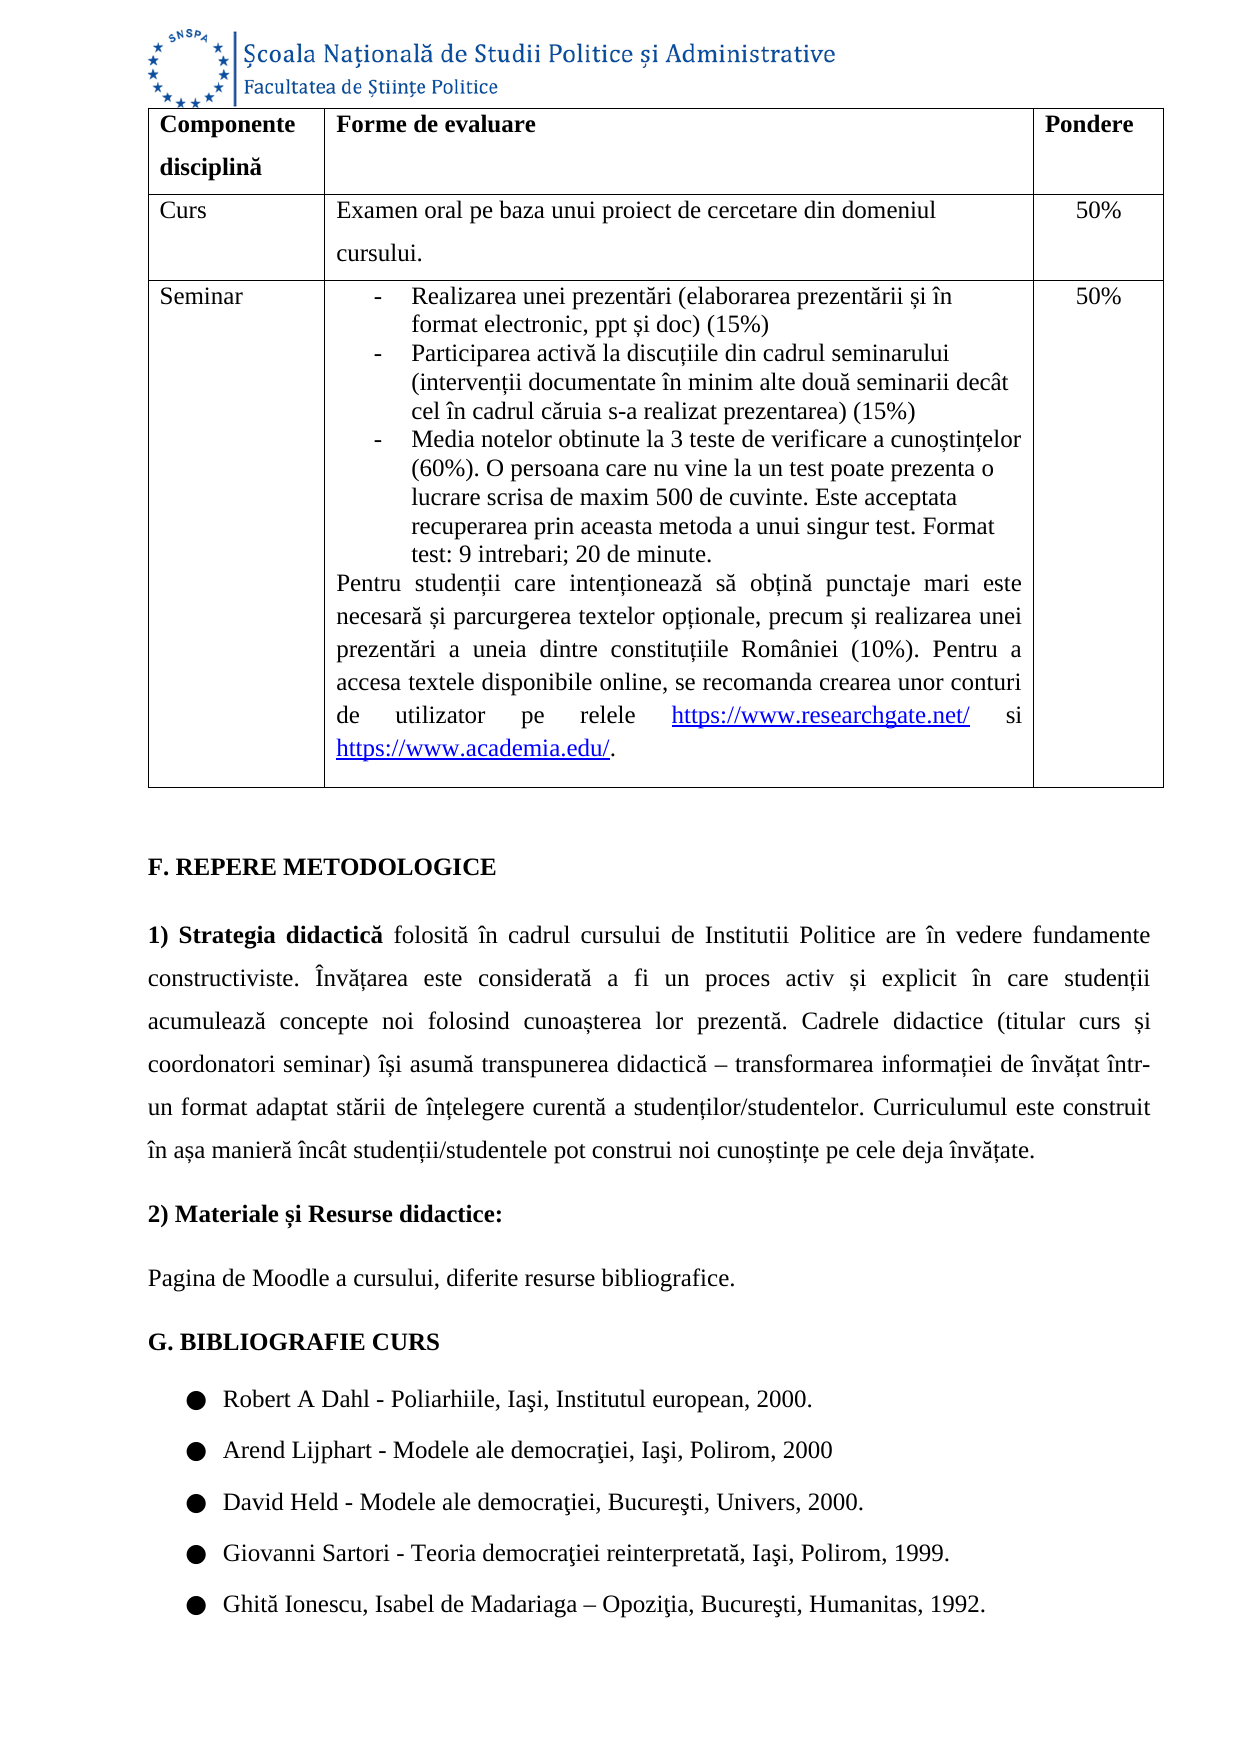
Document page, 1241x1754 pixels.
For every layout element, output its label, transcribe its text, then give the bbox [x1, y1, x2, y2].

table_header Pondere [1034, 109, 1163, 194]
text F. REPERE METODOLOGICE [148, 852, 1152, 881]
text 2) Materiale și Resurse didactice: [148, 1199, 1093, 1228]
table_header Forme de evaluare [325, 109, 1033, 194]
picture [147, 29, 836, 108]
table_header Componente disciplină [149, 109, 324, 194]
table_cell Seminar [149, 281, 324, 787]
table_cell Realizarea unei prezentări (elaborarea prezentării și în format electronic, ppt și doc) (15%) Participarea activă la discuțiile din cadrul seminarului (intervenții documentate în minim alte două seminarii decât cel în cadrul căruia s-a realizat prezentarea) (15%) Media notelor obtinute la 3 teste de verificare a cunoștințelor (60%). O persoana care nu vine la un test poate prezenta o lucrare scrisa de maxim 500 de cuvinte. Este acceptata recuperarea prin aceasta metoda a unui singur test. Format test: 9 intrebari; 20 de minute. Pentru studenții care intenționează să obțină punctaje mari este necesară și parcurgerea textelor opționale, precum și realizarea unei prezentări a uneia dintre constituțiile României (10%). Pentru a accesa textele disponibile online, se recomanda crearea unor conturi de utilizator pe relele https://www.researchgate.net/ si https://www.academia.edu/. [325, 281, 1033, 787]
table_cell Examen oral pe baza unui proiect de cercetare din domeniul cursului. [325, 195, 1033, 280]
list Robert A Dahl - Poliarhiile, Iaşi, Institutul european, 2000. [185, 1371, 1093, 1422]
text Pagina de Moodle a cursului, diferite resurse bibliografice. [148, 1263, 1093, 1292]
table_cell 50% [1034, 281, 1163, 787]
text 1) Strategia didactică folosită în cadrul cursului de Institutii Politice are în vedere fundamente constructiviste. Învățarea este considerată a fi un proces activ și explicit în care studenții acumulează concepte noi folosind cunoașterea lor prezentă. Cadrele didactice (titular curs și coordonatori seminar) își asumă transpunerea didactică – transformarea informației de învățat într-un format adaptat stării de înțelegere curentă a studenților/studentelor. Curriculumul este construit în așa manieră încât studenții/studentele pot construi noi cunoștințe pe cele deja învățate. [148, 920, 1152, 1164]
list David Held - Modele ale democraţiei, Bucureşti, Univers, 2000. [185, 1473, 1093, 1524]
list Giovanni Sartori - Teoria democraţiei reinterpretată, Iaşi, Polirom, 1999. [185, 1524, 1093, 1576]
table_cell Curs [149, 195, 324, 280]
table_cell 50% [1034, 195, 1163, 280]
text G. BIBLIOGRAFIE CURS [148, 1327, 1093, 1356]
list Arend Lijphart - Modele ale democraţiei, Iaşi, Polirom, 2000 [185, 1422, 1093, 1473]
list Ghită Ionescu, Isabel de Madariaga – Opoziţia, Bucureşti, Humanitas, 1992. [185, 1576, 1093, 1627]
